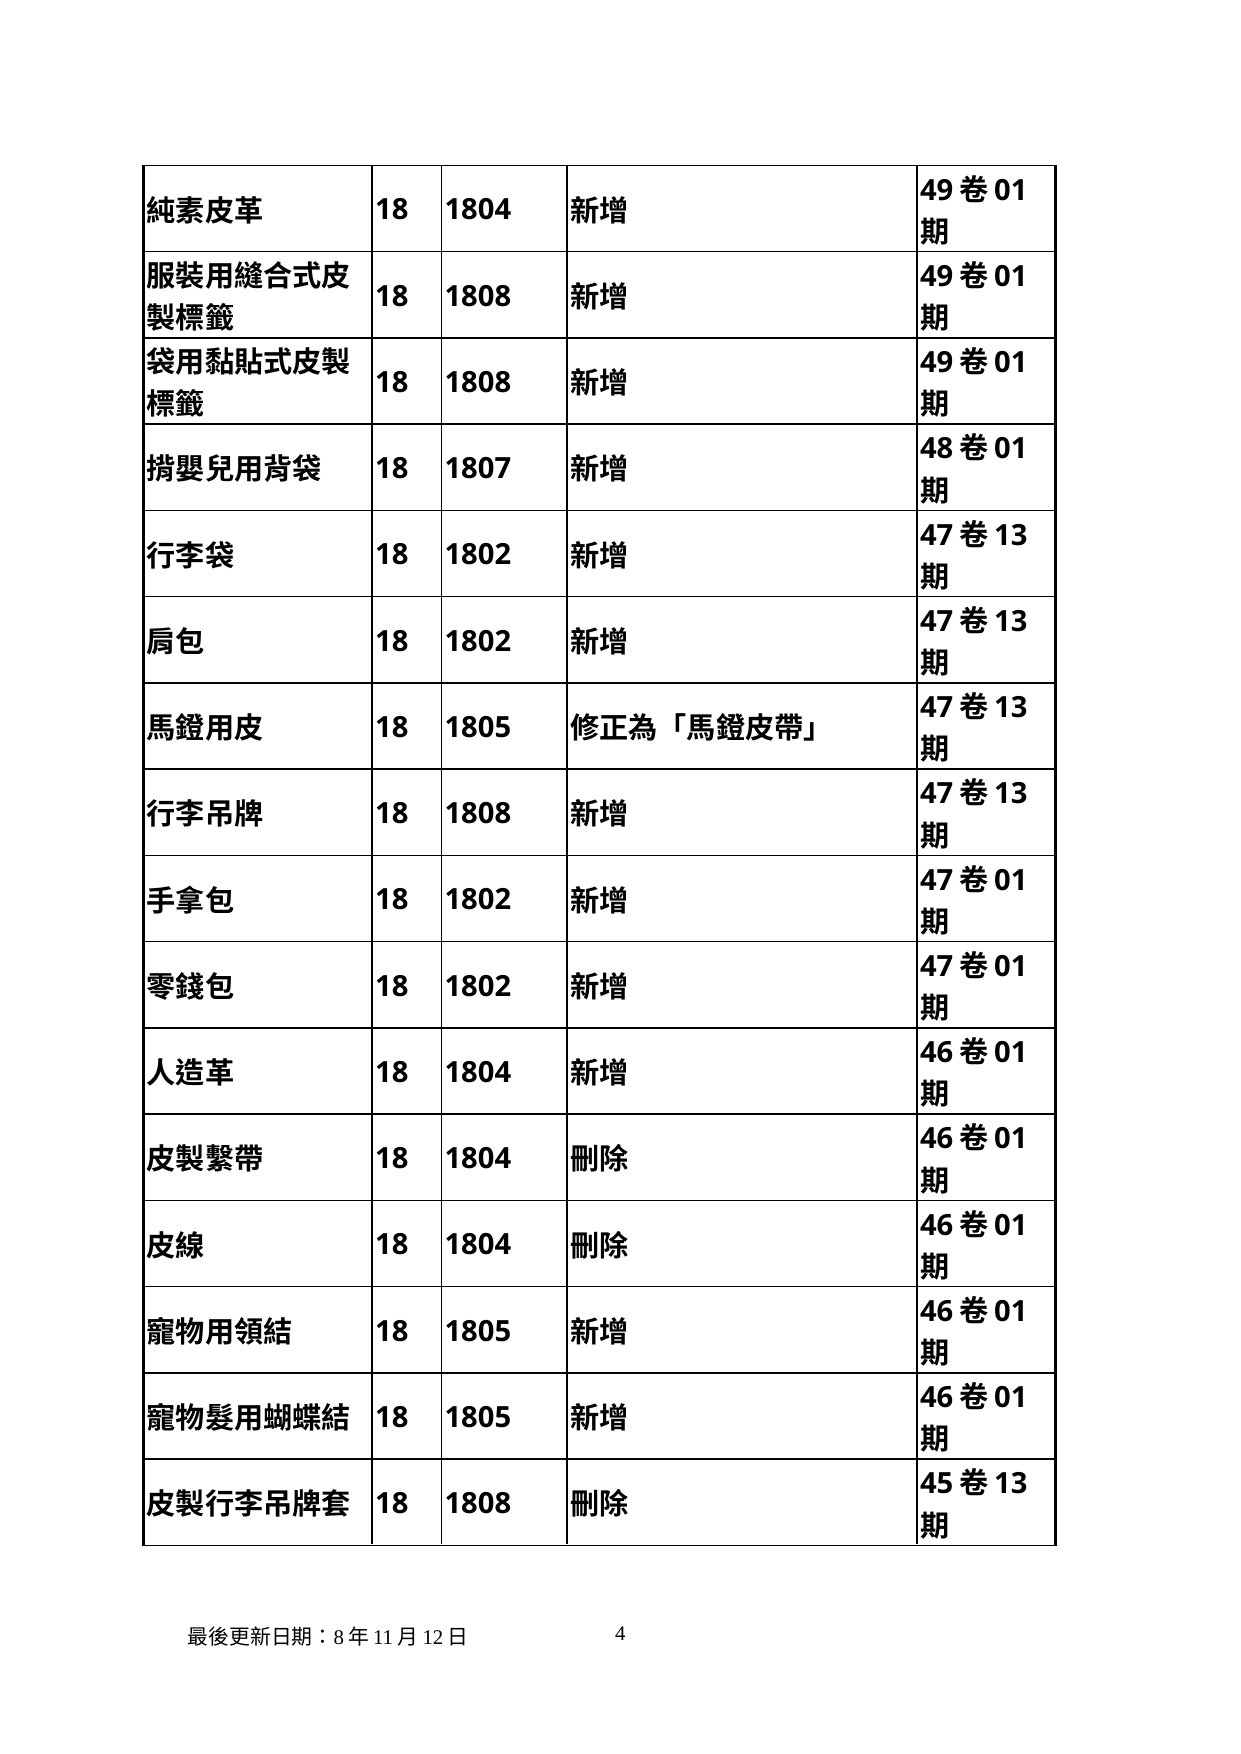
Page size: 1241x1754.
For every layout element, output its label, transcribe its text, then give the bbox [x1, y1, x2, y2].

table_cell 寵物用領結 [145, 1287, 371, 1372]
table_cell 18 [373, 856, 441, 941]
table_cell 18 [373, 1115, 441, 1199]
table_cell 皮線 [145, 1201, 371, 1286]
table_cell 新增 [568, 166, 916, 251]
table_cell 刪除 [568, 1460, 916, 1544]
table_cell 新增 [568, 339, 916, 423]
table_cell 18 [373, 166, 441, 251]
table_cell 刪除 [568, 1201, 916, 1286]
table_cell 零錢包 [145, 942, 371, 1027]
table_cell 46卷01期 [918, 1374, 1054, 1458]
table_cell 18 [373, 252, 441, 337]
table_cell 1808 [442, 1460, 566, 1544]
table_cell 新增 [568, 1287, 916, 1372]
table_cell 1805 [442, 1287, 566, 1372]
table_cell 49卷01期 [918, 339, 1054, 423]
table_cell 肩包 [145, 597, 371, 682]
table_cell 1808 [442, 770, 566, 854]
table_cell 手拿包 [145, 856, 371, 941]
table_cell 18 [373, 339, 441, 423]
table_cell 47卷13期 [918, 597, 1054, 682]
table_cell 新增 [568, 252, 916, 337]
table_cell 46卷01期 [918, 1287, 1054, 1372]
table_cell 袋用黏貼式皮製標籤 [145, 339, 371, 423]
table_cell 18 [373, 1374, 441, 1458]
table_cell 刪除 [568, 1115, 916, 1199]
table_cell 18 [373, 597, 441, 682]
table_cell 47卷13期 [918, 511, 1054, 596]
table_cell 新增 [568, 856, 916, 941]
table_cell 47卷13期 [918, 684, 1054, 768]
table_cell 寵物髮用蝴蝶結 [145, 1374, 371, 1458]
table_cell 1805 [442, 684, 566, 768]
table_cell 行李吊牌 [145, 770, 371, 854]
table_cell 皮製行李吊牌套 [145, 1460, 371, 1544]
table_cell 新增 [568, 597, 916, 682]
table_cell 1808 [442, 252, 566, 337]
table_cell 揹嬰兒用背袋 [145, 425, 371, 509]
table_cell 18 [373, 684, 441, 768]
table_cell 1802 [442, 597, 566, 682]
table_cell 新增 [568, 942, 916, 1027]
table_cell 新增 [568, 511, 916, 596]
table_cell 47卷01期 [918, 856, 1054, 941]
table_cell 1804 [442, 166, 566, 251]
table_cell 1802 [442, 511, 566, 596]
table_cell 18 [373, 511, 441, 596]
table_cell 1802 [442, 856, 566, 941]
table_cell 18 [373, 1201, 441, 1286]
table_cell 18 [373, 1287, 441, 1372]
table_cell 服裝用縫合式皮製標籤 [145, 252, 371, 337]
table_cell 18 [373, 942, 441, 1027]
table_cell 人造革 [145, 1029, 371, 1113]
table_cell 1804 [442, 1115, 566, 1199]
table_cell 46卷01期 [918, 1201, 1054, 1286]
table_cell 1807 [442, 425, 566, 509]
table_cell 47卷13期 [918, 770, 1054, 854]
table_cell 18 [373, 1029, 441, 1113]
table_cell 1805 [442, 1374, 566, 1458]
table_cell 行李袋 [145, 511, 371, 596]
table_cell 1804 [442, 1029, 566, 1113]
table_cell 修正為「馬鐙皮帶」 [568, 684, 916, 768]
table_cell 新增 [568, 1374, 916, 1458]
table_cell 馬鐙用皮 [145, 684, 371, 768]
table_cell 1804 [442, 1201, 566, 1286]
table_cell 49卷01期 [918, 166, 1054, 251]
table_cell 1808 [442, 339, 566, 423]
table_cell 18 [373, 1460, 441, 1544]
table_cell 46卷01期 [918, 1029, 1054, 1113]
table_cell 18 [373, 770, 441, 854]
table_cell 新增 [568, 425, 916, 509]
table_cell 48卷01期 [918, 425, 1054, 509]
table_cell 皮製繫帶 [145, 1115, 371, 1199]
table_cell 新增 [568, 770, 916, 854]
table_cell 新增 [568, 1029, 916, 1113]
table_cell 1802 [442, 942, 566, 1027]
table_cell 47卷01期 [918, 942, 1054, 1027]
table_cell 46卷01期 [918, 1115, 1054, 1199]
table_cell 18 [373, 425, 441, 509]
table_cell 純素皮革 [145, 166, 371, 251]
table_cell 45卷13期 [918, 1460, 1054, 1544]
table_cell 49卷01期 [918, 252, 1054, 337]
